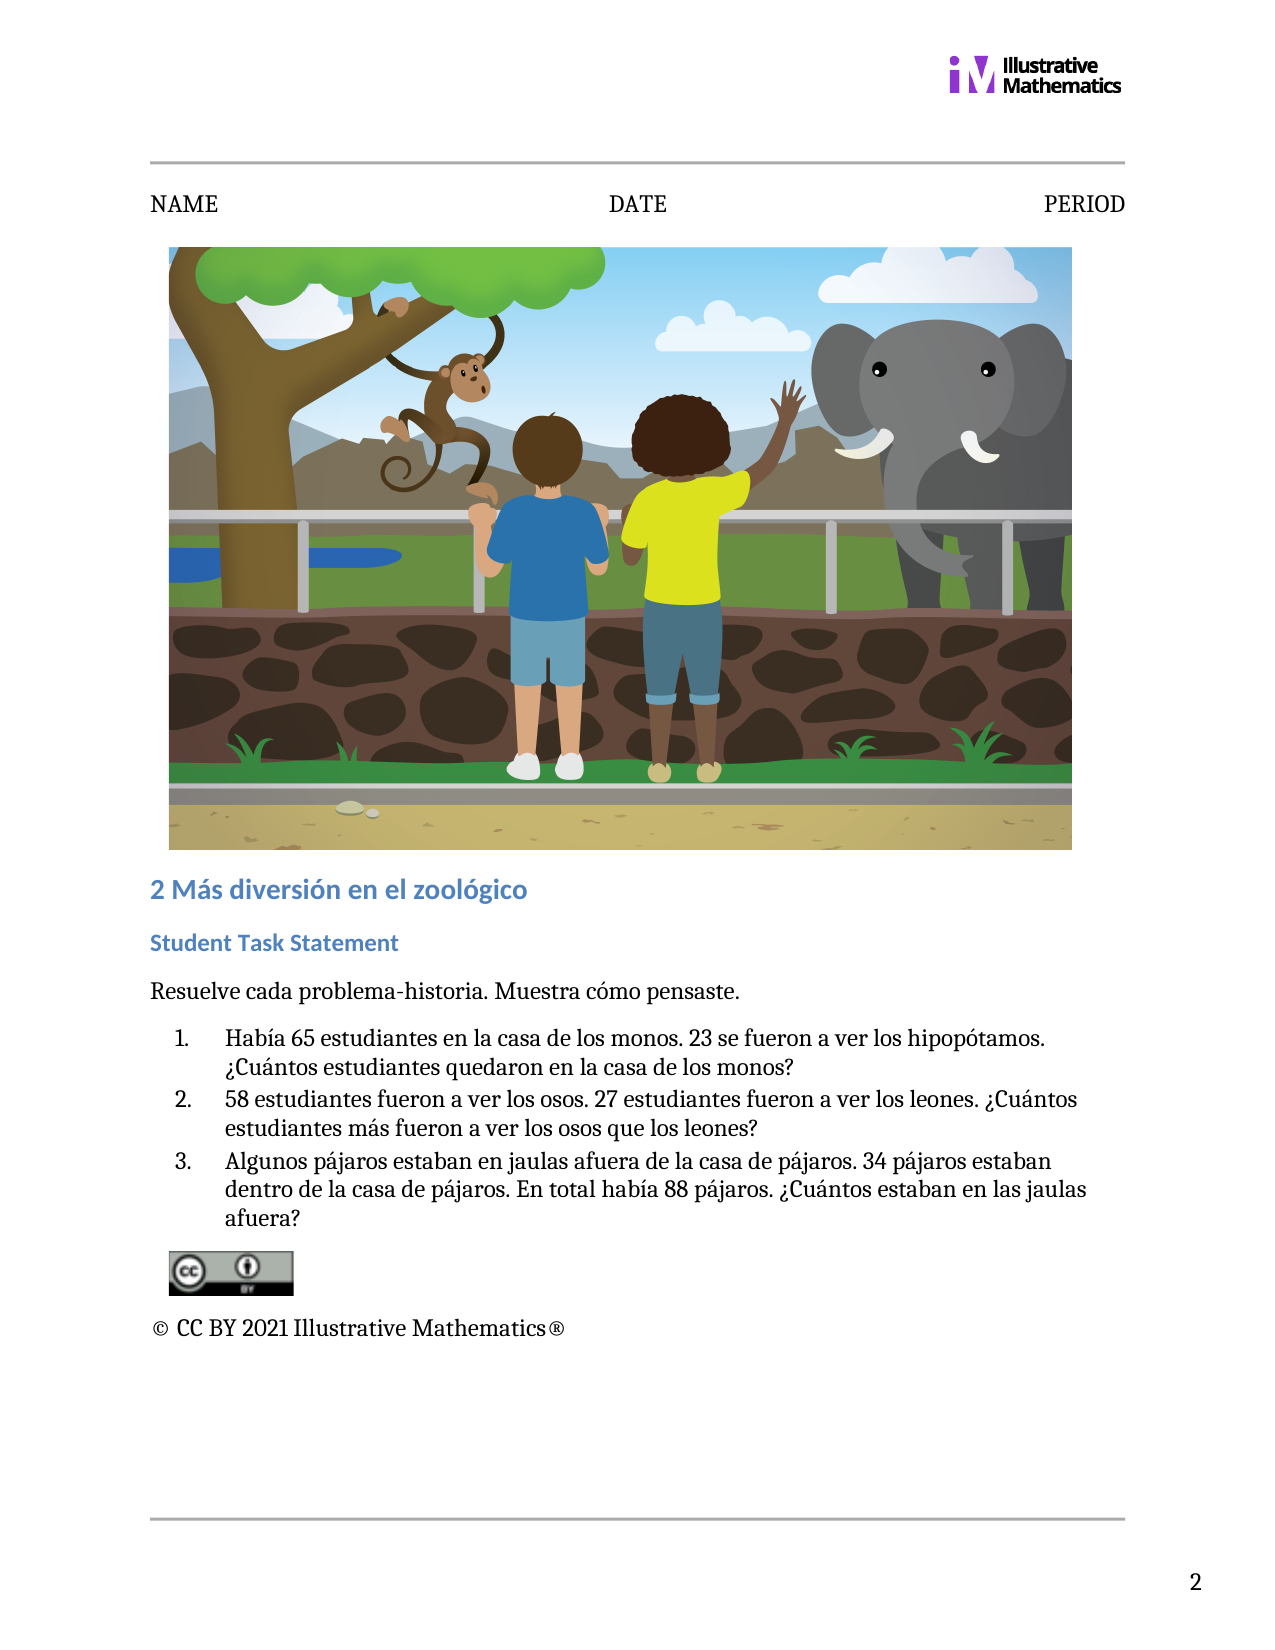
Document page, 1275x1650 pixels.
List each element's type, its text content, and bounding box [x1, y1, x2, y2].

picture [168, 1251, 294, 1296]
text Resuelve cada problema-historia. Muestra cómo pensaste. [150, 977, 1125, 1005]
picture [949, 55, 1121, 93]
subtitle Student Task Statement [150, 927, 1125, 958]
list Había 65 estudiantes en la casa de los monos. 23 se fueron a ver los hipopótamos. ¿Cuántos estudiantes quedaron en la casa de los monos? [175, 1024, 1125, 1082]
list Algunos pájaros estaban en jaulas afuera de la casa de pájaros. 34 pájaros estaban dentro de la casa de pájaros. En total había 88 pájaros. ¿Cuántos estaban en las jaulas afuera? [175, 1147, 1125, 1233]
subtitle 2 Más diversión en el zoológico [150, 871, 1125, 906]
text © CC BY 2021 Illustrative Mathematics® [150, 1314, 1125, 1343]
picture [168, 247, 1072, 850]
list 58 estudiantes fueron a ver los osos. 27 estudiantes fueron a ver los leones. ¿Cuántos estudiantes más fueron a ver los osos que los leones? [175, 1085, 1125, 1143]
